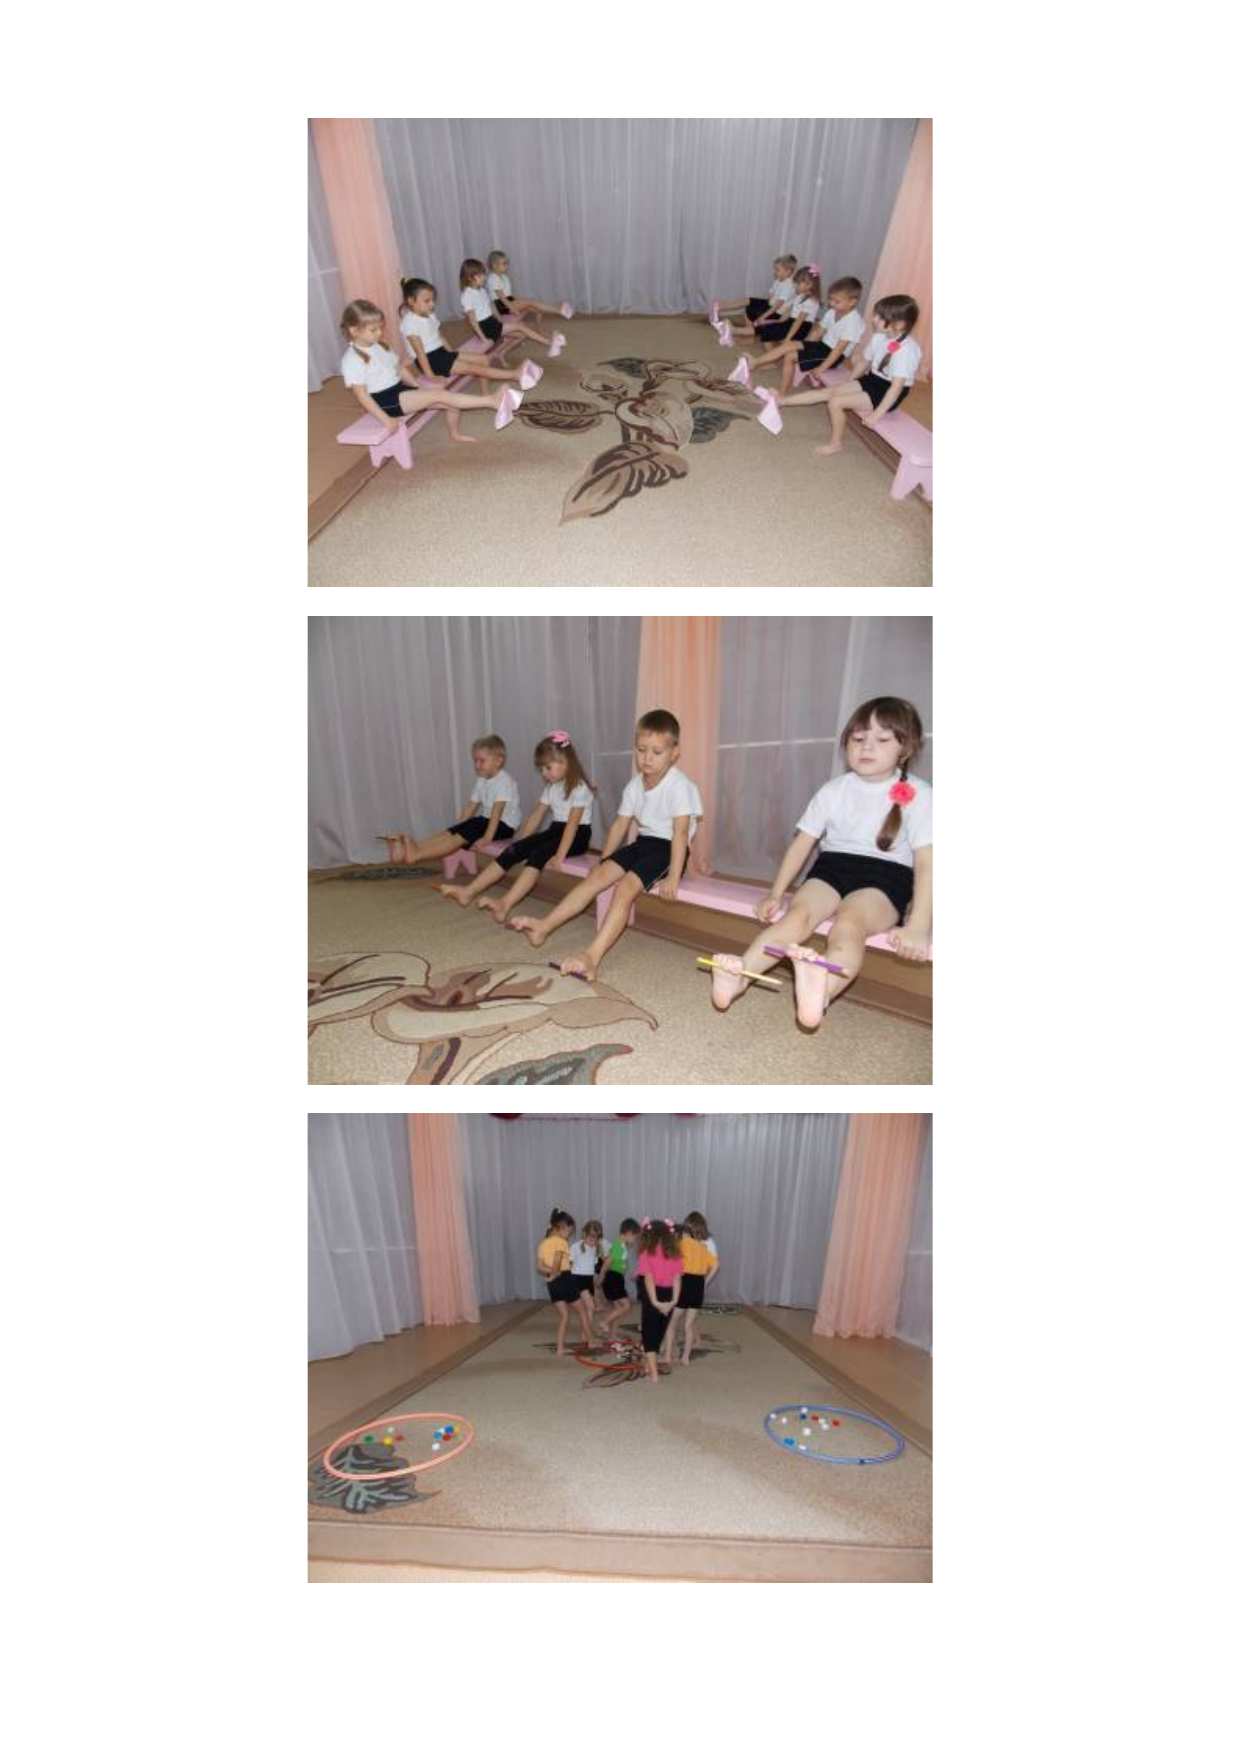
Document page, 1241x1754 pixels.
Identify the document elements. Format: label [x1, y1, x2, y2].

picture [307, 1113, 933, 1583]
picture [307, 118, 933, 587]
picture [307, 616, 933, 1085]
